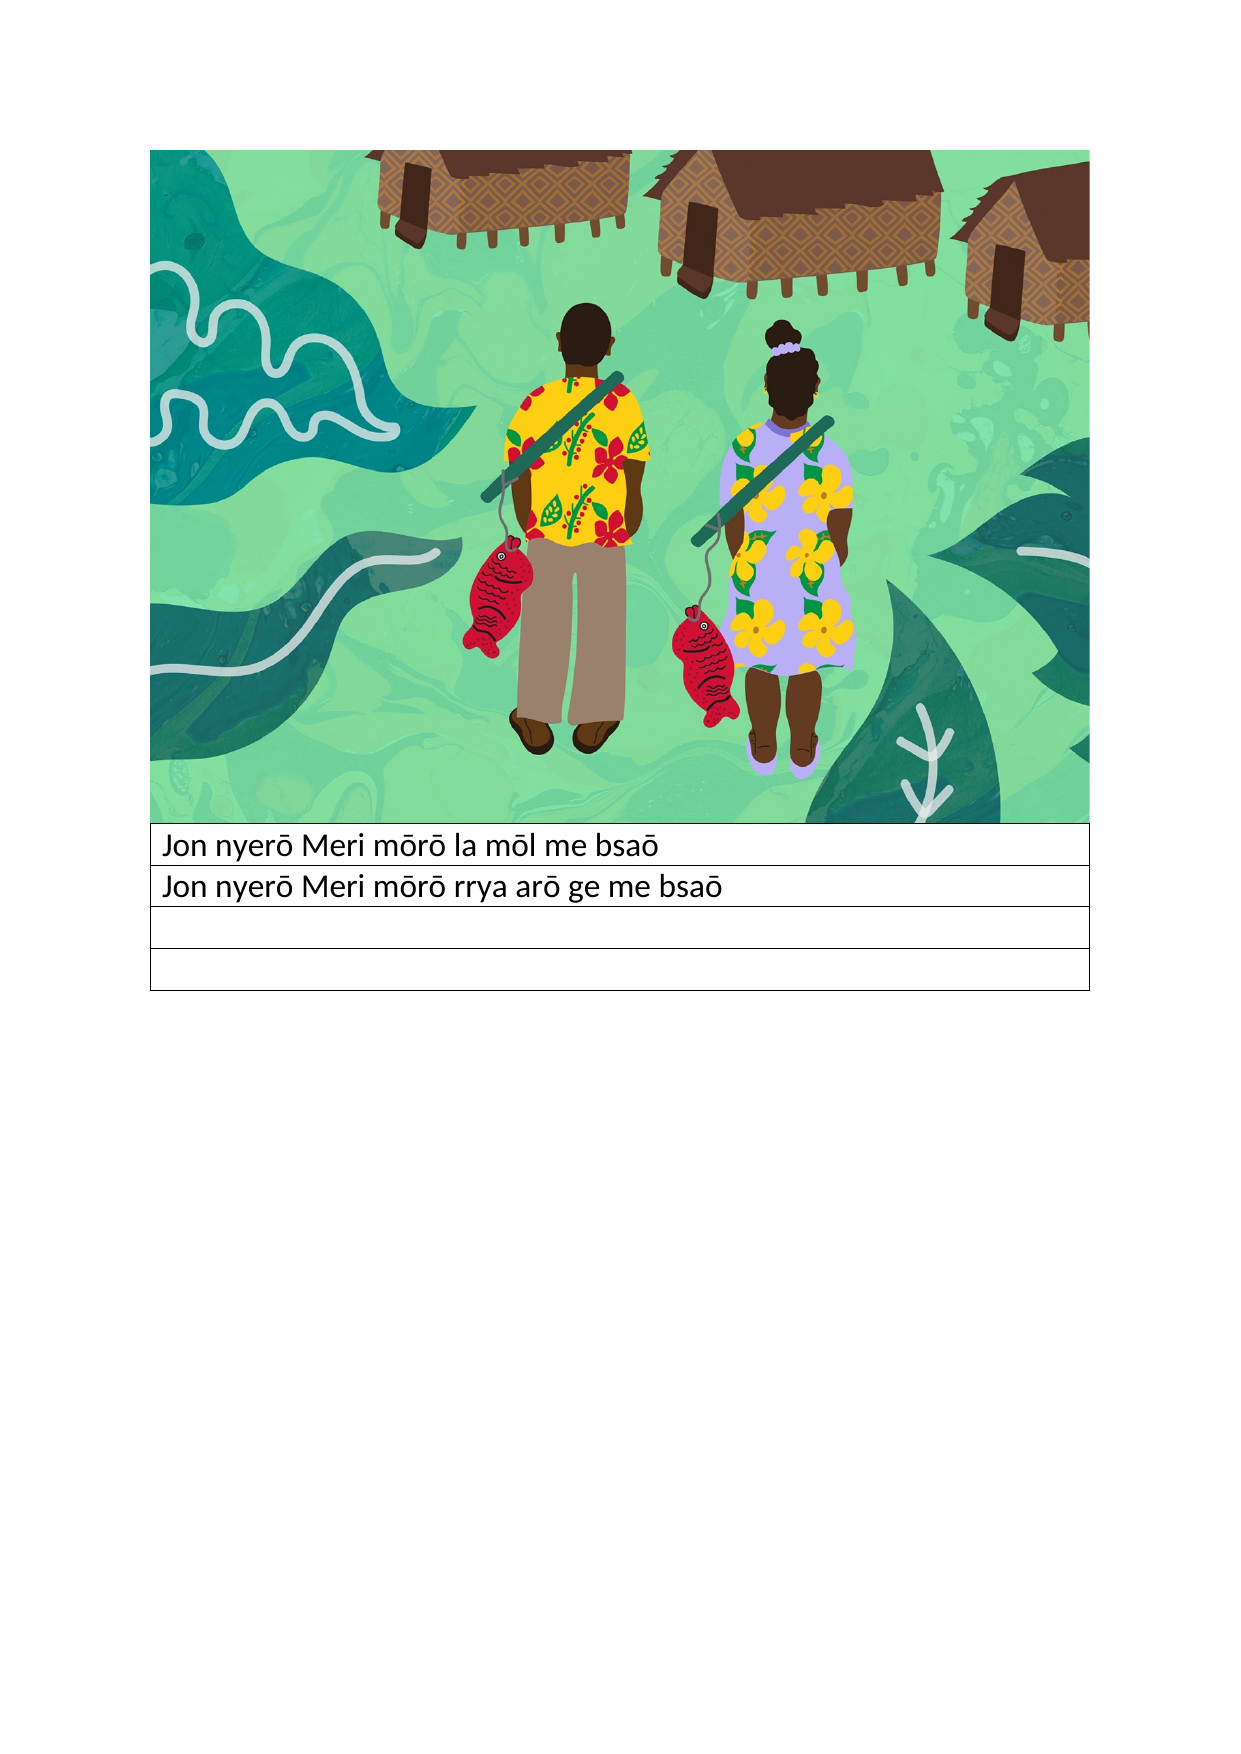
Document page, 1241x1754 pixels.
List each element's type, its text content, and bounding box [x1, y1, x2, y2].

table_header Jon nyerō Meri mōrō la mōl me bsaō [151, 824, 1089, 864]
table_cell [151, 907, 1089, 948]
table_cell Jon nyerō Meri mōrō rrya arō ge me bsaō [151, 866, 1089, 906]
picture [150, 150, 1090, 823]
table_cell [151, 949, 1089, 990]
